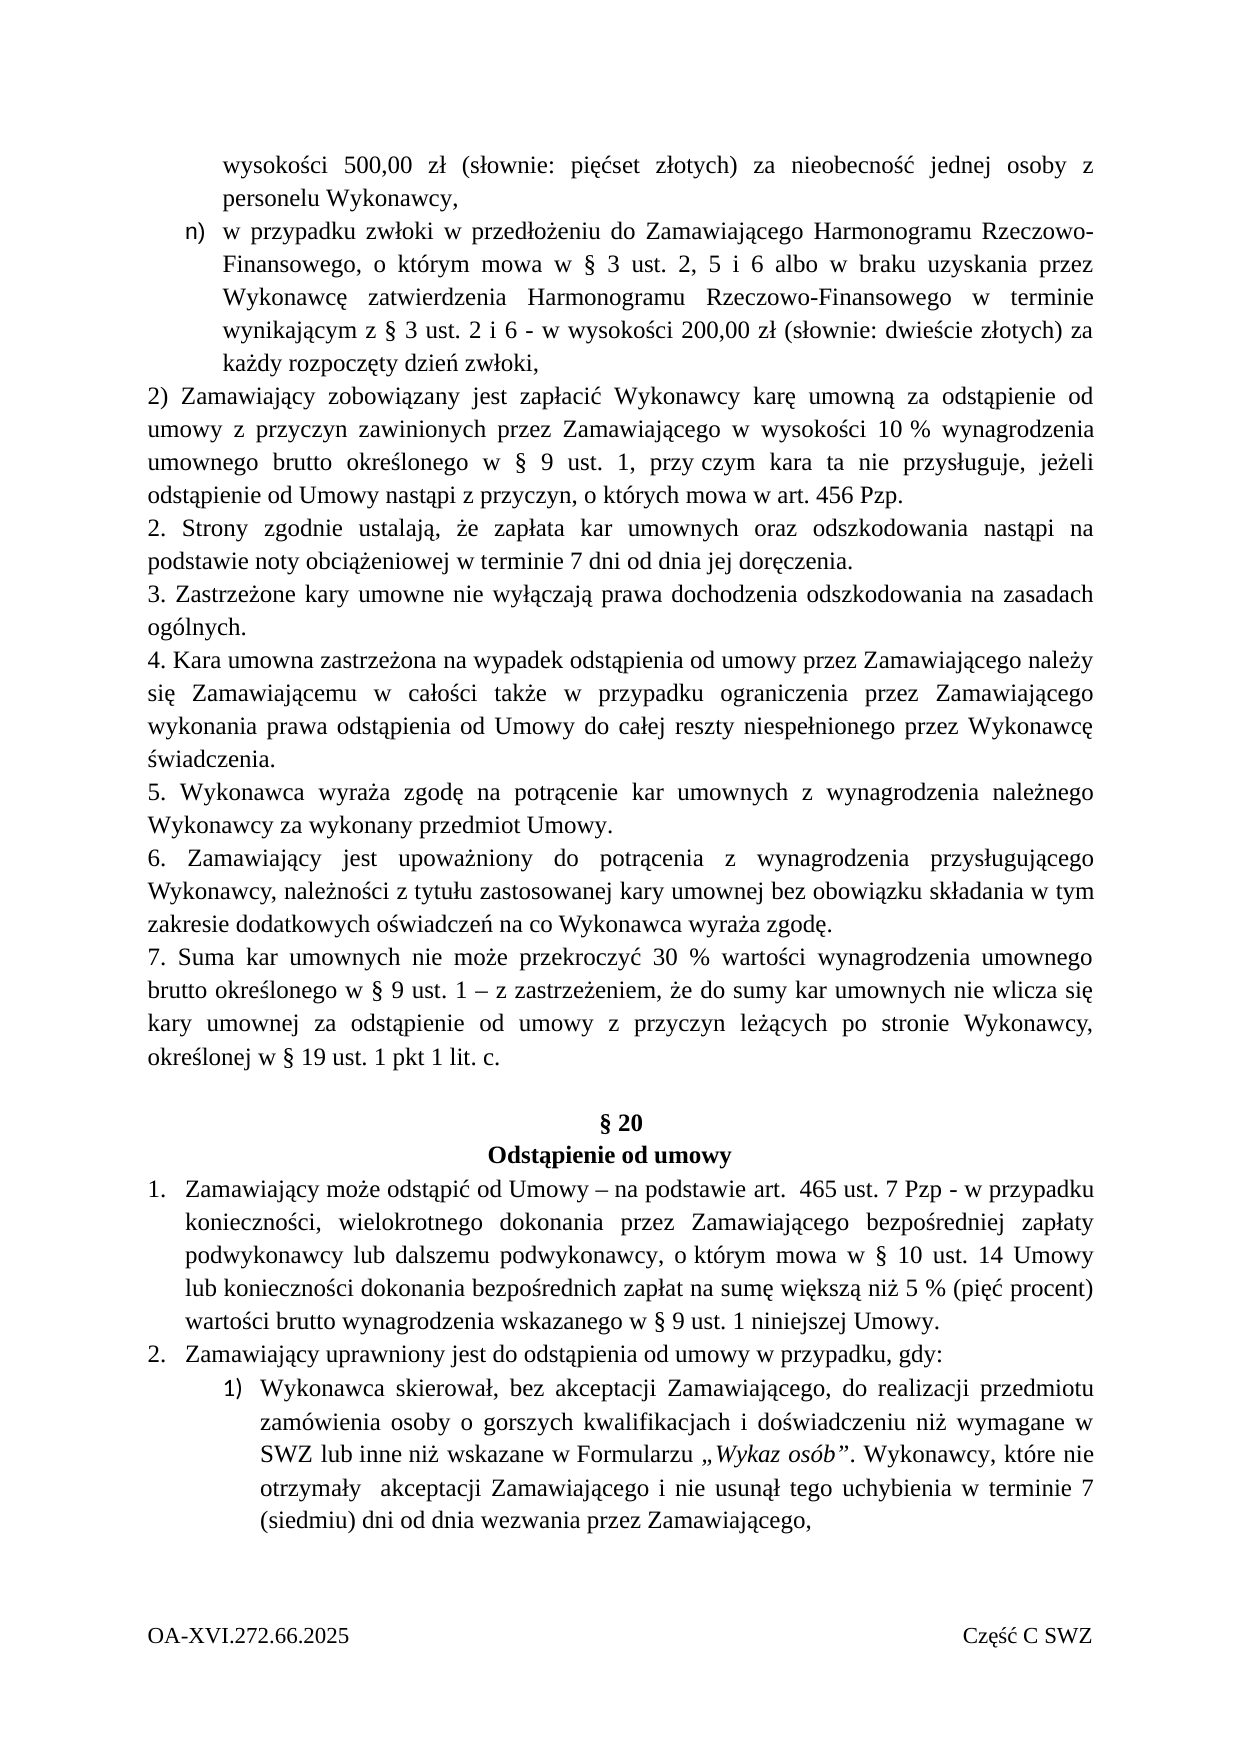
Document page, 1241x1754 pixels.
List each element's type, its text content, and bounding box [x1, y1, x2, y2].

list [185, 150, 1094, 212]
text 4. Kara umowna zastrzeżona na wypadek odstąpienia od umowy przez Zamawiającego należy się Zamawiającemu w całości także w przypadku ograniczenia przez Zamawiającego wykonania prawa odstąpienia od Umowy do całej reszty niespełnionego przez Wykonawcę świadczenia. [147, 645, 1094, 773]
text Odstąpienie od umowy [487, 1141, 1094, 1169]
text 3. Zastrzeżone kary umowne nie wyłączają prawa dochodzenia odszkodowania na zasadach ogólnych. [147, 579, 1094, 641]
list Wykonawca skierował, bez akceptacji Zamawiającego, do realizacji przedmiotu zamówienia osoby o gorszych kwalifikacjach i doświadczeniu niż wymagane w SWZ lub inne niż wskazane w Formularzu „Wykaz osób”. Wykonawcy, które nie otrzymały akceptacji Zamawiającego i nie usunął tego uchybienia w terminie 7 (siedmiu) dni od dnia wezwania przez Zamawiającego, [222, 1372, 1094, 1534]
text 5. Wykonawca wyraża zgodę na potrącenie kar umownych z wynagrodzenia należnego Wykonawcy za wykonany przedmiot Umowy. [147, 777, 1094, 839]
text 6. Zamawiający jest upoważniony do potrącenia z wynagrodzenia przysługującego Wykonawcy, należności z tytułu zastosowanej kary umownej bez obowiązku składania w tym zakresie dodatkowych oświadczeń na co Wykonawca wyraża zgodę. [147, 843, 1094, 938]
list Zamawiający może odstąpić od Umowy – na podstawie art. 465 ust. 7 Pzp - w przypadku konieczności, wielokrotnego dokonania przez Zamawiającego bezpośredniej zapłaty podwykonawcy lub dalszemu podwykonawcy, o którym mowa w § 10 ust. 14 Umowy lub konieczności dokonania bezpośrednich zapłat na sumę większą niż 5 % (pięć procent) wartości brutto wynagrodzenia wskazanego w § 9 ust. 1 niniejszej Umowy. [147, 1174, 1094, 1334]
text 7. Suma kar umownych nie może przekroczyć 30 % wartości wynagrodzenia umownego brutto określonego w § 9 ust. 1 – z zastrzeżeniem, że do sumy kar umownych nie wlicza się kary umownej za odstąpienie od umowy z przyczyn leżących po stronie Wykonawcy, określonej w § 19 ust. 1 pkt 1 lit. c. [147, 942, 1094, 1070]
text 2. Strony zgodnie ustalają, że zapłata kar umownych oraz odszkodowania nastąpi na podstawie noty obciążeniowej w terminie 7 dni od dnia jej doręczenia. [147, 513, 1094, 575]
list Zamawiający uprawniony jest do odstąpienia od umowy w przypadku, gdy: [147, 1339, 1094, 1367]
text § 20 [147, 1108, 1094, 1136]
list w przypadku zwłoki w przedłożeniu do Zamawiającego Harmonogramu Rzeczowo-Finansowego, o którym mowa w § 3 ust. 2, 5 i 6 albo w braku uzyskania przez Wykonawcę zatwierdzenia Harmonogramu Rzeczowo-Finansowego w terminie wynikającym z § 3 ust. 2 i 6 - w wysokości 200,00 zł (słownie: dwieście złotych) za każdy rozpoczęty dzień zwłoki, [185, 216, 1094, 377]
text 2) Zamawiający zobowiązany jest zapłacić Wykonawcy karę umowną za odstąpienie od umowy z przyczyn zawinionych przez Zamawiającego w wysokości 10 % wynagrodzenia umownego brutto określonego w § 9 ust. 1, przy czym kara ta nie przysługuje, jeżeli odstąpienie od Umowy nastąpi z przyczyn, o których mowa w art. 456 Pzp. [147, 381, 1094, 509]
